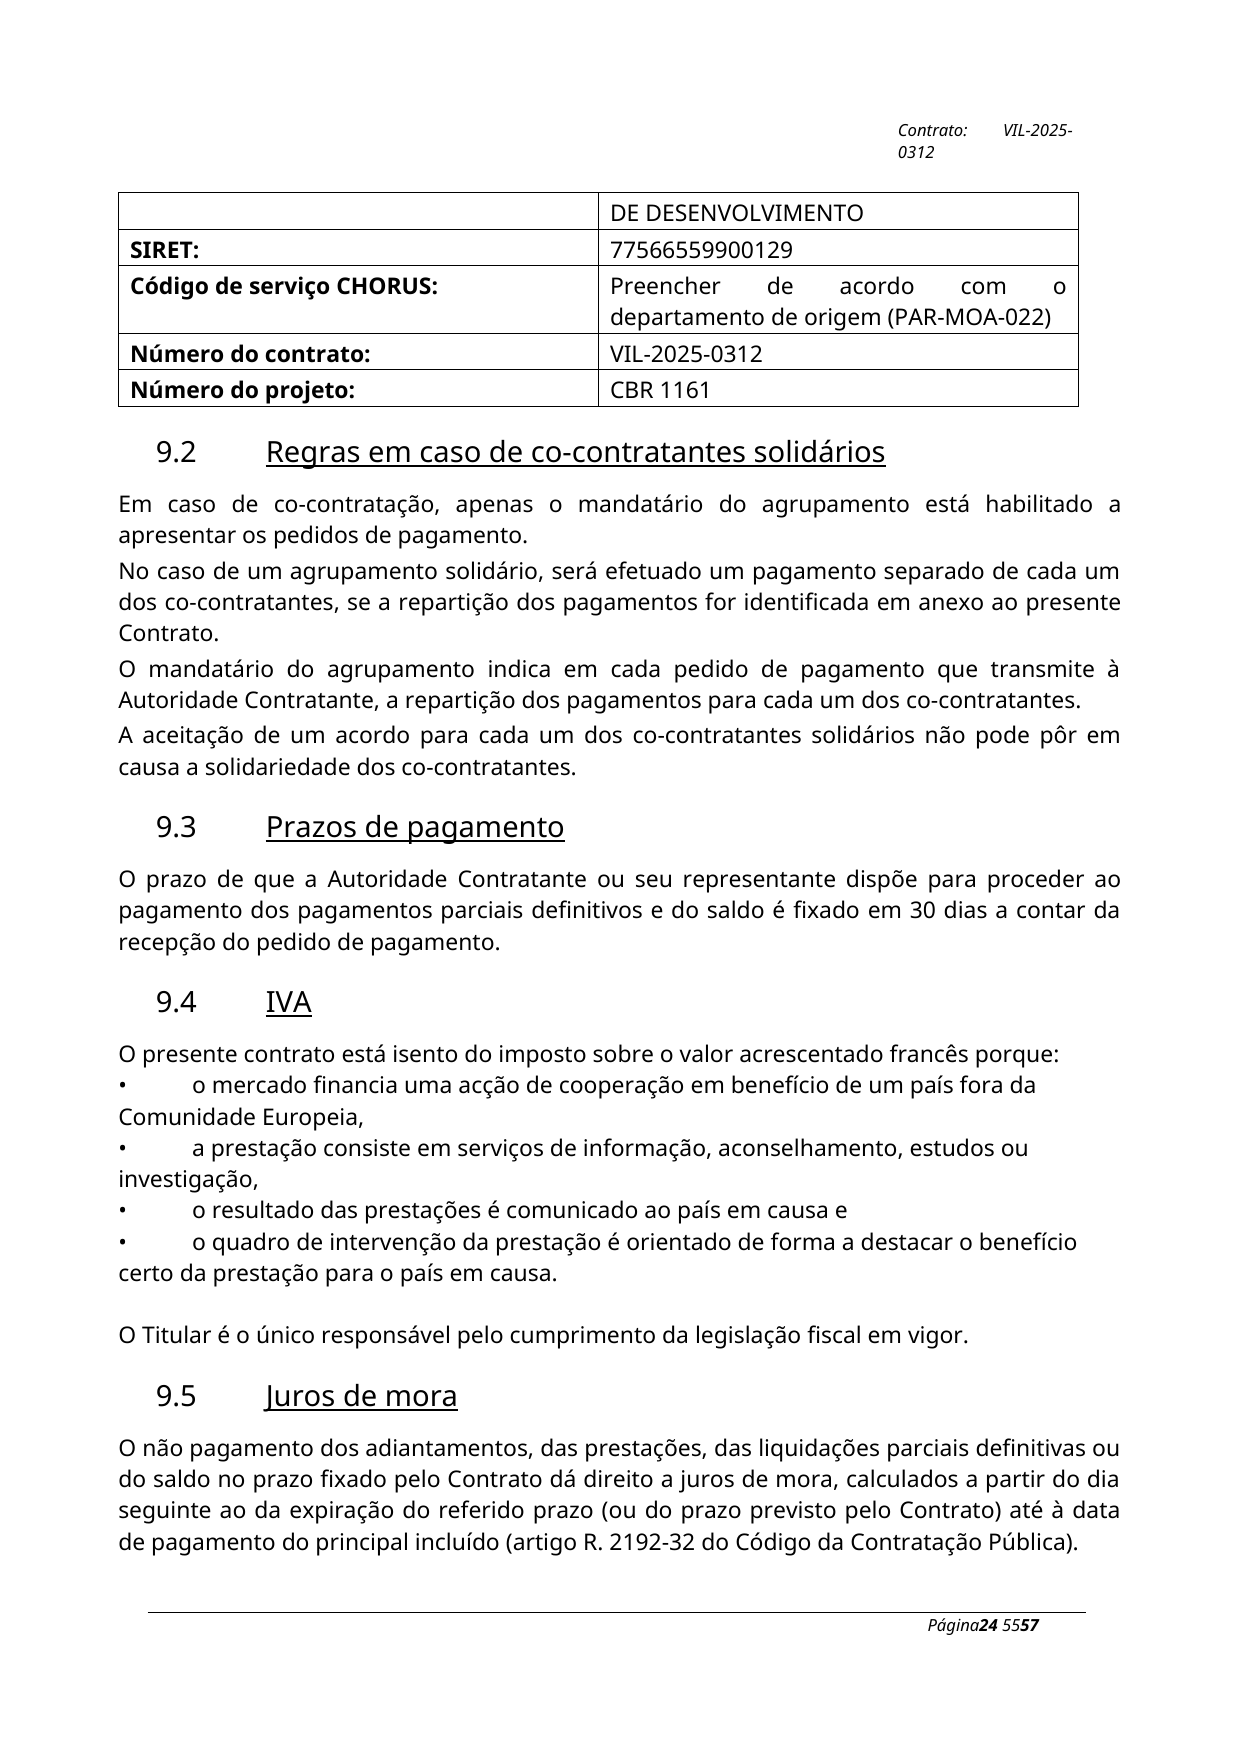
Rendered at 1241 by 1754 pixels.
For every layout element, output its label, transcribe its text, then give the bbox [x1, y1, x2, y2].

text O não pagamento dos adiantamentos, das prestações, das liquidações parciais definitivas ou do saldo no prazo fixado pelo Contrato dá direito a juros de mora, calculados a partir do dia seguinte ao da expiração do referido prazo (ou do prazo previsto pelo Contrato) até à data de pagamento do principal incluído (artigo R. 2192-32 do Código da Contratação Pública). [118, 1432, 1122, 1557]
text IVA [156, 982, 1122, 1021]
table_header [119, 193, 598, 228]
text O mandatário do agrupamento indica em cada pedido de pagamento que transmite à Autoridade Contratante, a repartição dos pagamentos para cada um dos co-contratantes. [118, 652, 1122, 715]
text • a prestação consiste em serviços de informação, aconselhamento, estudos ou investigação, [118, 1132, 1122, 1194]
text Prazos de pagamento [156, 807, 1122, 846]
text • o mercado financia uma acção de cooperação em benefício de um país fora da Comunidade Europeia, [118, 1069, 1122, 1132]
table_cell Número do projeto: [119, 370, 598, 406]
text O Titular é o único responsável pelo cumprimento da legislação fiscal em vigor. [118, 1319, 1122, 1351]
text A aceitação de um acordo para cada um dos co-contratantes solidários não pode pôr em causa a solidariedade dos co-contratantes. [118, 719, 1122, 782]
text O presente contrato está isento do imposto sobre o valor acrescentado francês porque: [118, 1038, 1122, 1069]
text • o quadro de intervenção da prestação é orientado de forma a destacar o benefício certo da prestação para o país em causa. [118, 1226, 1122, 1288]
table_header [599, 193, 1078, 228]
table_cell Preencher de acordo com o departamento de origem (PAR-MOA-022) [599, 266, 1078, 333]
table_cell SIRET: [119, 230, 598, 265]
table_cell 77566559900129 [599, 230, 1078, 265]
text Em caso de co-contratação, apenas o mandatário do agrupamento está habilitado a apresentar os pedidos de pagamento. [118, 488, 1122, 550]
text No caso de um agrupamento solidário, será efetuado um pagamento separado de cada um dos co-contratantes, se a repartição dos pagamentos for identificada em anexo ao presente Contrato. [118, 554, 1122, 648]
table_cell Número do contrato: [119, 334, 598, 369]
text Regras em caso de co-contratantes solidários [156, 432, 1122, 471]
table_cell VIL-2025-0312 [599, 334, 1078, 369]
table_cell CBR 1161 [599, 370, 1078, 406]
text O prazo de que a Autoridade Contratante ou seu representante dispõe para proceder ao pagamento dos pagamentos parciais definitivos e do saldo é fixado em 30 dias a contar da recepção do pedido de pagamento. [118, 863, 1122, 957]
text Juros de mora [156, 1376, 1122, 1415]
table_cell Código de serviço CHORUS: [119, 266, 598, 333]
text • o resultado das prestações é comunicado ao país em causa e [118, 1194, 1122, 1226]
